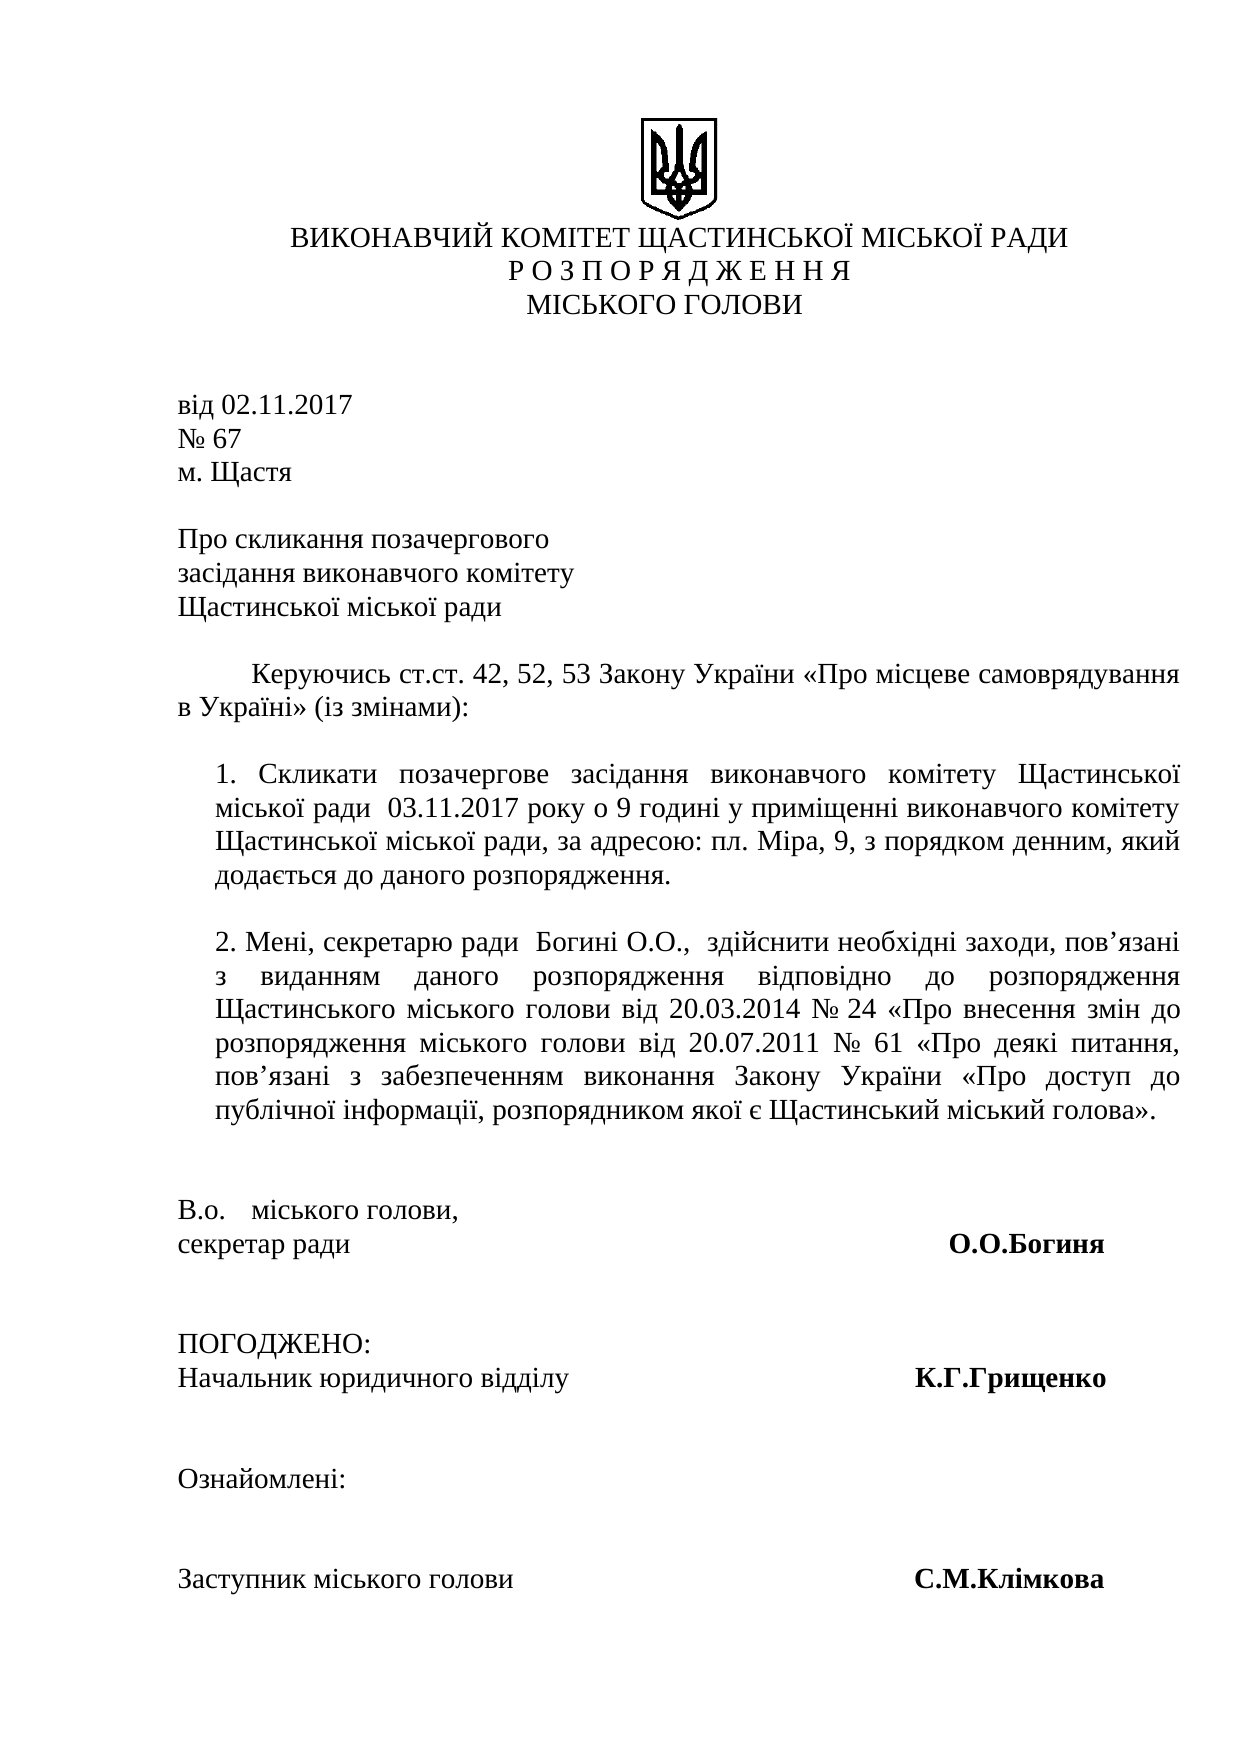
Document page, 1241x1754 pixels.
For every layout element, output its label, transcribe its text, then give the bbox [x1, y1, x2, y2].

text від 02.11.2017 [177, 387, 1181, 421]
text Ознайомлені: [177, 1461, 1181, 1494]
text № 67 [177, 421, 1181, 454]
text секретар ради О.О.Богиня [177, 1226, 1181, 1293]
text м. Щастя [177, 454, 1181, 488]
text В.о. міського голови, [177, 1192, 1181, 1226]
text Про скликання позачергового [177, 522, 1181, 555]
text 2. Мені, секретарю ради Богині О.О., здійснити необхідні заходи, пов’язані з виданням даного розпорядження відповідно до розпорядження Щастинського міського голови від 20.03.2014 № 24 «Про внесення змін до розпорядження міського голови від 20.07.2011 № 61 «Про деякі питання, пов’язані з забезпеченням виконання Закону України «Про доступ до публічної інформації, розпорядником якої є Щастинський міський голова». [215, 924, 1181, 1125]
picture [641, 118, 718, 220]
text засідання виконавчого комітету [177, 555, 1181, 589]
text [177, 1561, 1181, 1595]
text Керуючись ст.ст. 42, 52, 53 Закону України «Про місцеве самоврядування в Україні» (із змінами): [177, 656, 1181, 723]
text Р О З П О Р Я Д Ж Е Н Н Я [177, 253, 1181, 287]
text Начальник юридичного відділу К.Г.Грищенко [177, 1360, 1181, 1394]
text ВИКОНАВЧИЙ КОМІТЕТ ЩАСТИНСЬКОЇ МІСЬКОЇ РАДИ [177, 220, 1181, 253]
text ПОГОДЖЕНО: [177, 1327, 1181, 1360]
text Щастинської міської ради [177, 589, 1181, 622]
text 1. Скликати позачергове засідання виконавчого комітету Щастинської міської ради 03.11.2017 року о 9 годині у приміщенні виконавчого комітету Щастинської міської ради, за адресою: пл. Міра, 9, з порядком денним, який додається до даного розпорядження. [215, 756, 1181, 891]
text МІСЬКОГО ГОЛОВИ [177, 287, 1181, 320]
